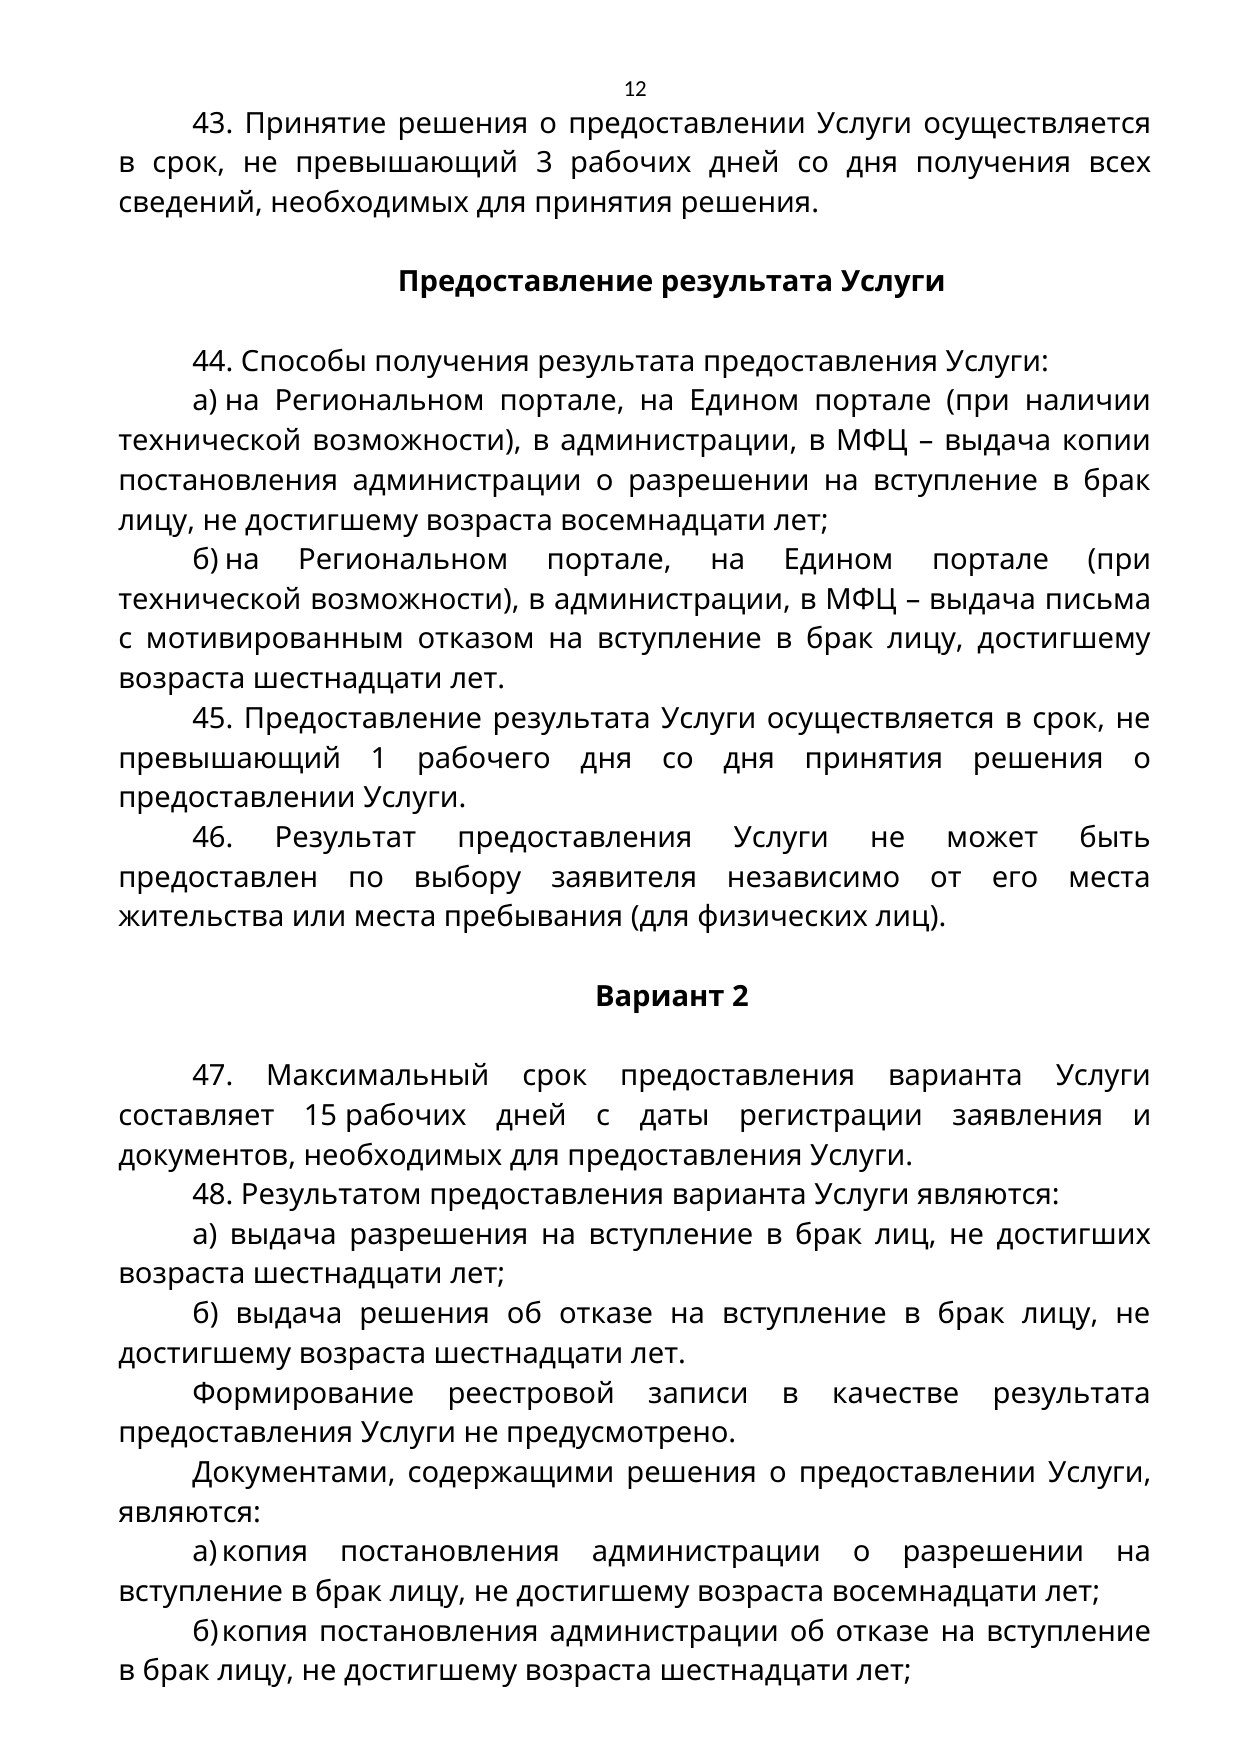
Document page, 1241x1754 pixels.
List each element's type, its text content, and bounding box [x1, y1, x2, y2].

list на Региональном портале, на Едином портале (при технической возможности), в администрации, в МФЦ – выдача письма с мотивированным отказом на вступление в брак лицу, достигшему возраста шестнадцати лет. [118, 538, 1152, 697]
text 44. Способы получения результата предоставления Услуги: [118, 340, 1152, 380]
list на Региональном портале, на Едином портале (при наличии технической возможности), в администрации, в МФЦ – выдача копии постановления администрации о разрешении на вступление в брак лицу, не достигшему возраста восемнадцати лет; [118, 380, 1152, 538]
text Формирование реестровой записи в качестве результата предоставления Услуги не предусмотрено. [118, 1372, 1152, 1451]
text 48. Результатом предоставления варианта Услуги являются: [118, 1173, 1152, 1213]
text 45. Предоставление результата Услуги осуществляется в срок, не превышающий 1 рабочего дня со дня принятия решения о предоставлении Услуги. [118, 697, 1152, 816]
list копия постановления администрации об отказе на вступление в брак лицу, не достигшему возраста шестнадцати лет; [118, 1610, 1152, 1689]
text 47. Максимальный срок предоставления варианта Услуги составляет 15 рабочих дней с даты регистрации заявления и документов, необходимых для предоставления Услуги. [118, 1054, 1152, 1173]
text б) выдача решения об отказе на вступление в брак лицу, не достигшему возраста шестнадцати лет. [118, 1292, 1152, 1372]
list копия постановления администрации о разрешении на вступление в брак лицу, не достигшему возраста восемнадцати лет; [118, 1531, 1152, 1610]
text Вариант 2 [118, 975, 1152, 1015]
text Документами, содержащими решения о предоставлении Услуги, являются: [118, 1451, 1152, 1531]
text Предоставление результата Услуги [118, 261, 1152, 300]
text а) выдача разрешения на вступление в брак лиц, не достигших возраста шестнадцати лет; [118, 1213, 1152, 1292]
text 43. Принятие решения о предоставлении Услуги осуществляется в срок, не превышающий 3 рабочих дней со дня получения всех сведений, необходимых для принятия решения. [118, 102, 1152, 221]
text 46. Результат предоставления Услуги не может быть предоставлен по выбору заявителя независимо от его места жительства или места пребывания (для физических лиц). [118, 816, 1152, 935]
